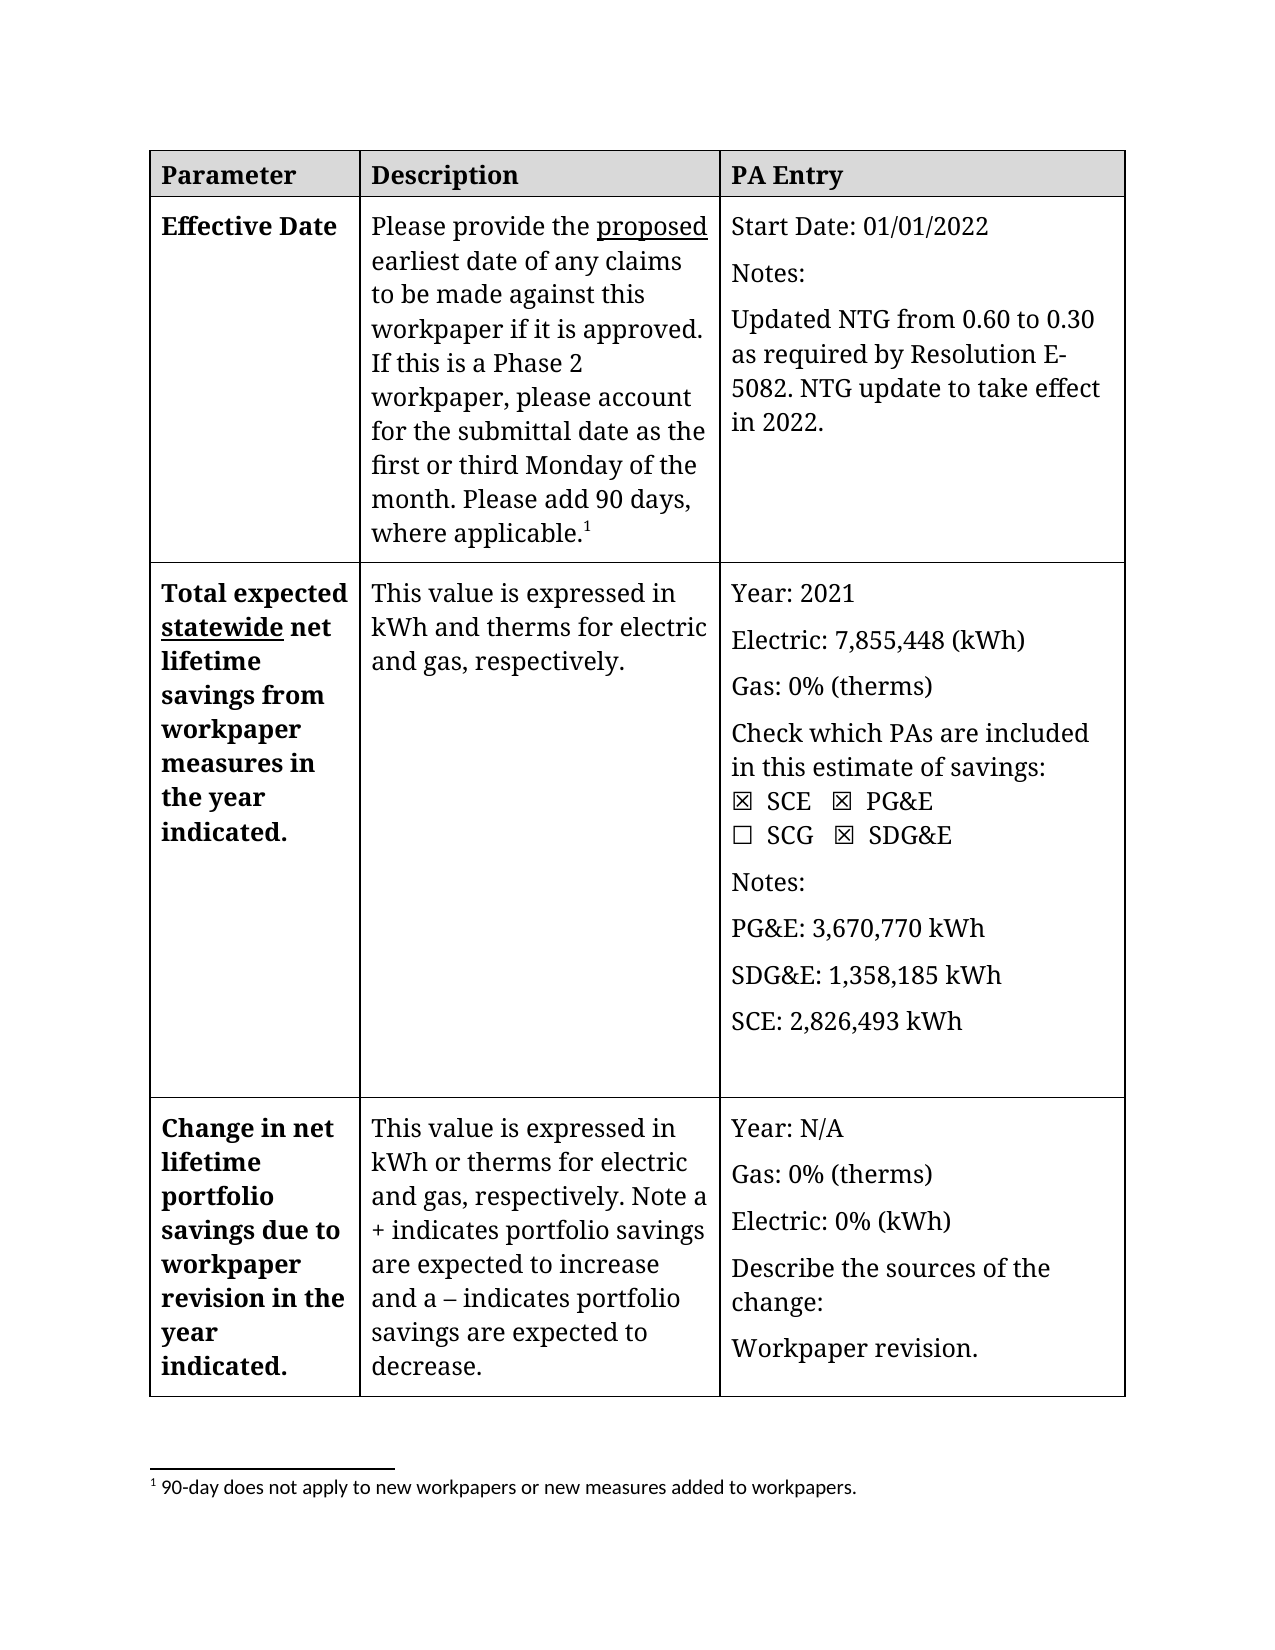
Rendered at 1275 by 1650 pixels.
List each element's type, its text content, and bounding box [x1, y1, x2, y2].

table_cell Change in net lifetime portfolio savings due to workpaper revision in the year indicated. [151, 1098, 359, 1396]
table_header PA Entry [721, 151, 1124, 196]
table_cell This value is expressed in kWh and therms for electric and gas, respectively. [361, 563, 719, 1097]
table_cell This value is expressed in kWh or therms for electric and gas, respectively. Note a + indicates portfolio savings are expected to increase and a – indicates portfolio savings are expected to decrease. [361, 1098, 719, 1396]
table_cell Start Date: 01/01/2022 Notes: Updated NTG from 0.60 to 0.30 as required by Resolution E-5082. NTG update to take effect in 2022. [721, 197, 1124, 562]
table_header Parameter [151, 151, 359, 196]
table_cell Total expected statewide net lifetime savings from workpaper measures in the year indicated. [151, 563, 359, 1097]
table_header Description [361, 151, 719, 196]
table_cell Effective Date [151, 197, 359, 562]
table_cell Year: N/A Gas: 0% (therms) Electric: 0% (kWh) Describe the sources of the change: Workpaper revision. [721, 1098, 1124, 1396]
table_cell Please provide the proposed earliest date of any claims to be made against this workpaper if it is approved. If this is a Phase 2 workpaper, please account for the submittal date as the first or third Monday of the month. Please add 90 days, where applicable. [361, 197, 719, 562]
table_cell Year: 2021 Electric: 7,855,448 (kWh) Gas: 0% (therms) Check which PAs are included in this estimate of savings: SCE PG&E SCG SDG&E Notes: PG&E: 3,670,770 kWh SDG&E: 1,358,185 kWh SCE: 2,826,493 kWh [721, 563, 1124, 1097]
